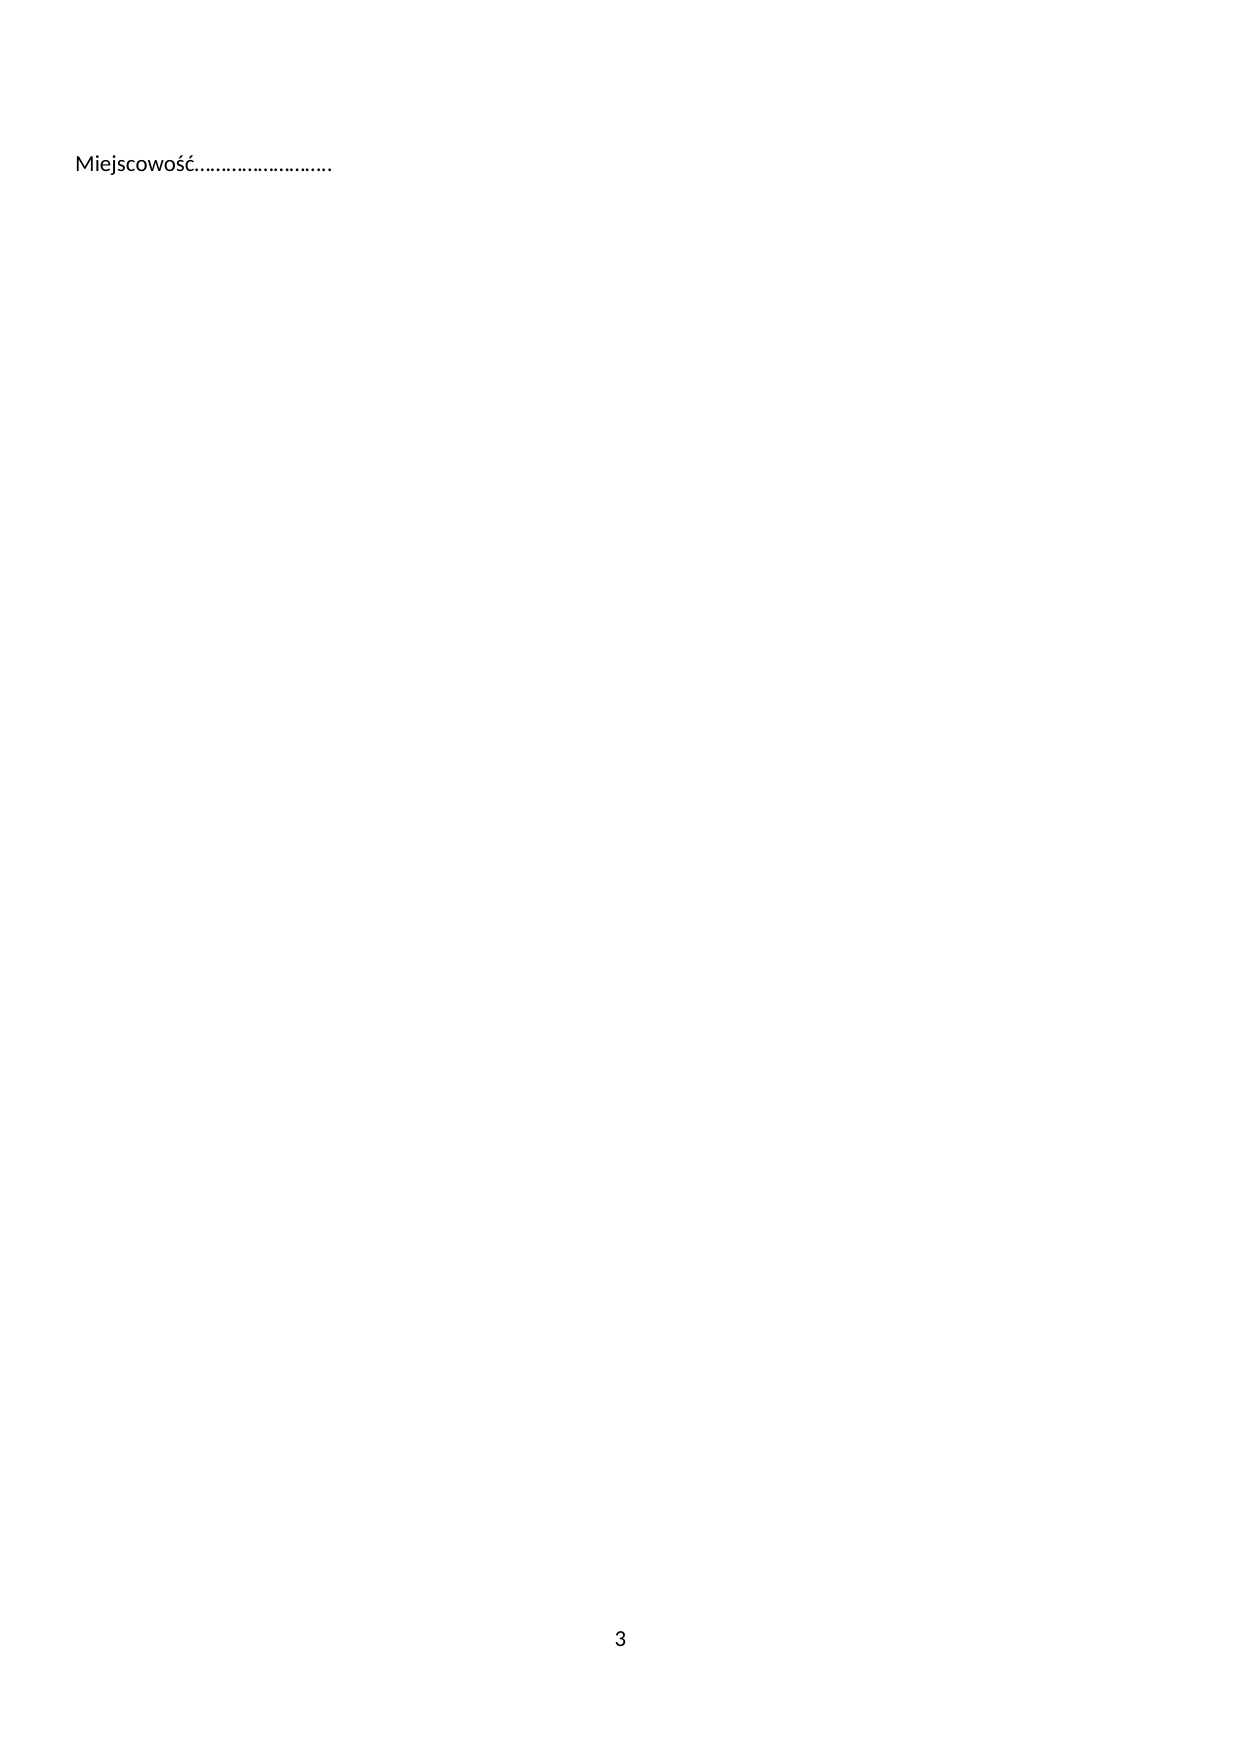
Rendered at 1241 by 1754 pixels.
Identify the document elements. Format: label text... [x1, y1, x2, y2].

text Miejscowość…………………….. [75, 149, 1165, 177]
